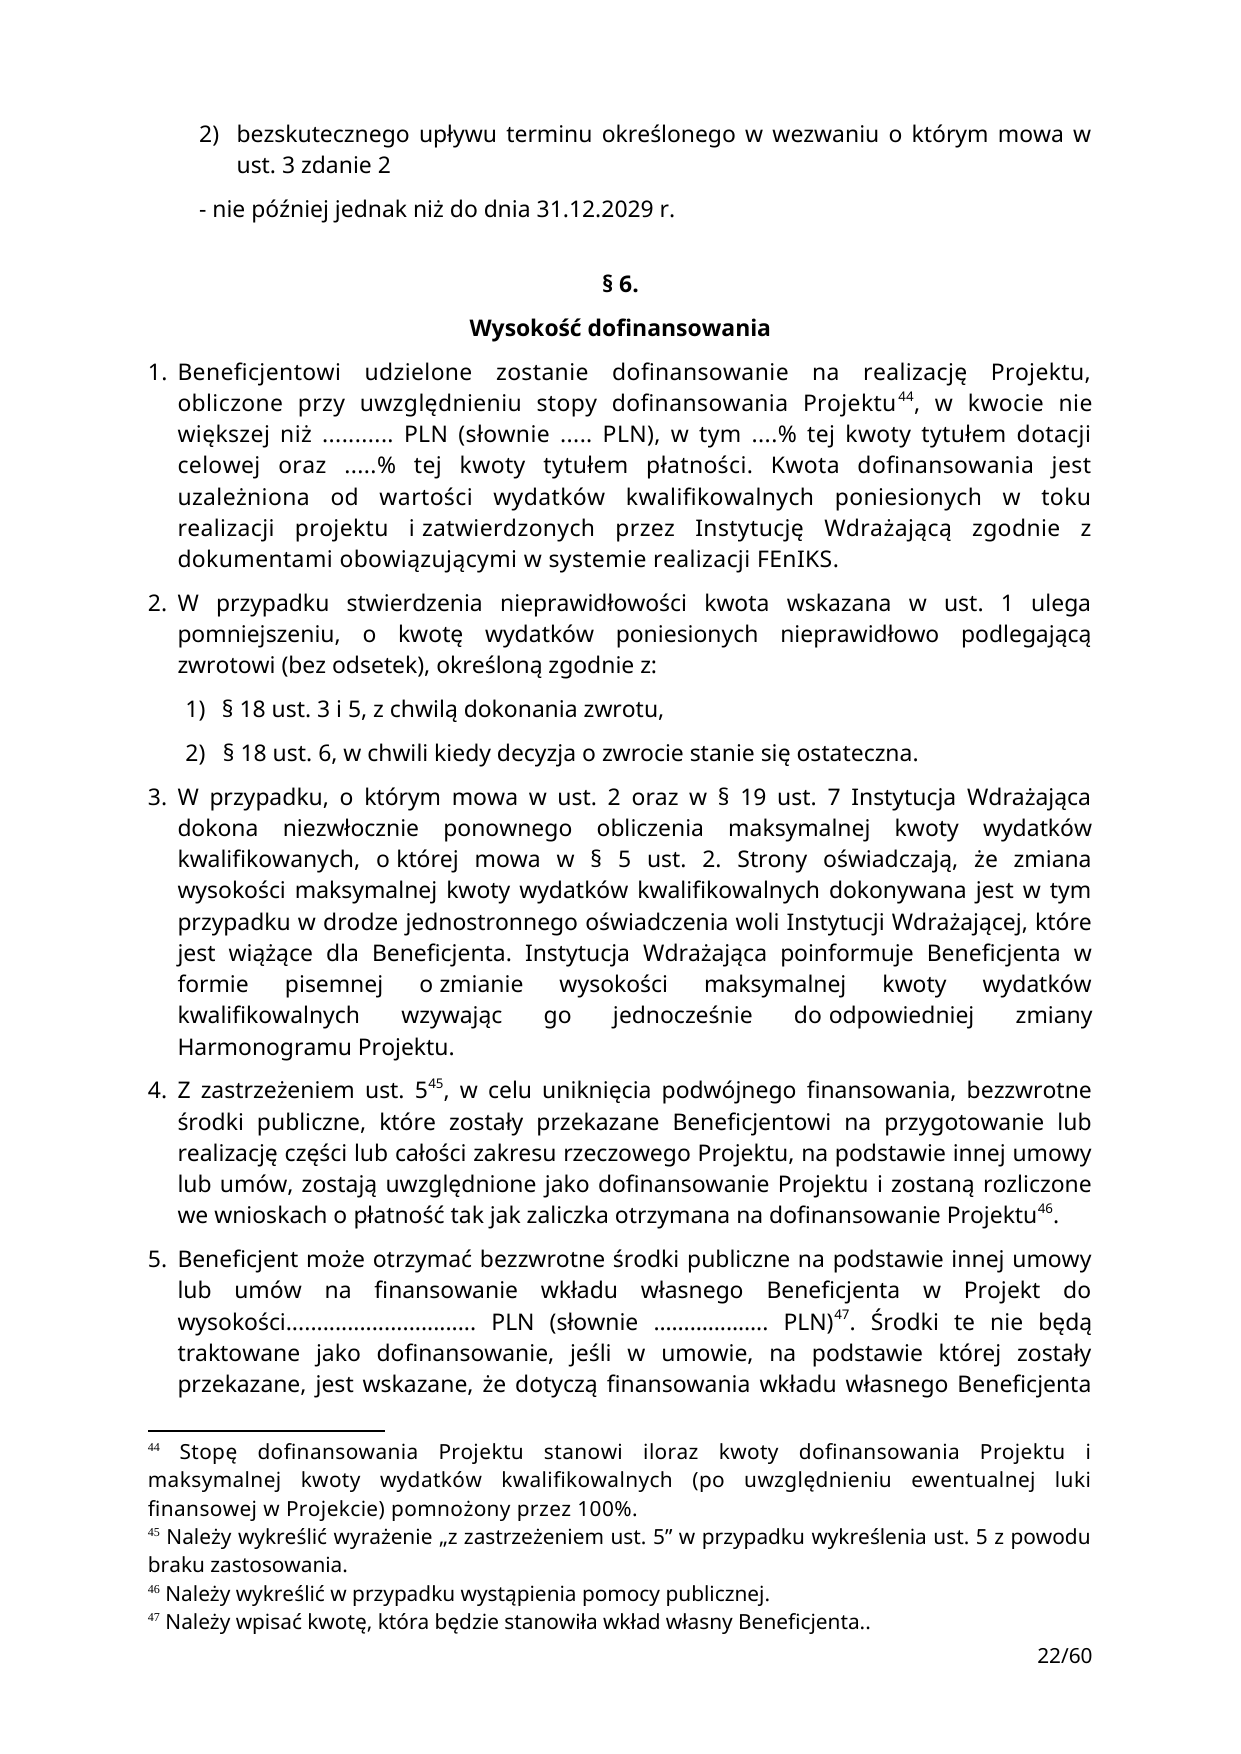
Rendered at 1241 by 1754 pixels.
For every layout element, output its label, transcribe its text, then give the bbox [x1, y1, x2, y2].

text Wysokość dofinansowania [148, 312, 1092, 343]
text § 6. [148, 268, 1092, 299]
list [148, 1243, 1092, 1399]
list § 18 ust. 3 i 5, z chwilą dokonania zwrotu, [185, 693, 1092, 724]
list Z zastrzeżeniem ust. 5, w celu uniknięcia podwójnego finansowania, bezzwrotne środki publiczne, które zostały przekazane Beneficjentowi na przygotowanie lub realizację części lub całości zakresu rzeczowego Projektu, na podstawie innej umowy lub umów, zostają uwzględnione jako dofinansowanie Projektu i zostaną rozliczone we wnioskach o płatność tak jak zaliczka otrzymana na dofinansowanie Projektu. [148, 1074, 1092, 1231]
list § 18 ust. 6, w chwili kiedy decyzja o zwrocie stanie się ostateczna. [185, 737, 1092, 768]
list Beneficjentowi udzielone zostanie dofinansowanie na realizację Projektu, obliczone przy uwzględnieniu stopy dofinansowania Projektu, w kwocie nie większej niż ........... PLN (słownie ..... PLN), w tym ....% tej kwoty tytułem dotacji celowej oraz .....% tej kwoty tytułem płatności. Kwota dofinansowania jest uzależniona od wartości wydatków kwalifikowalnych poniesionych w toku realizacji projektu i zatwierdzonych przez Instytucję Wdrażającą zgodnie z dokumentami obowiązującymi w systemie realizacji FEnIKS. [148, 356, 1092, 574]
list W przypadku, o którym mowa w ust. 2 oraz w § 19 ust. 7 Instytucja Wdrażająca dokona niezwłocznie ponownego obliczenia maksymalnej kwoty wydatków kwalifikowanych, o której mowa w § 5 ust. 2. Strony oświadczają, że zmiana wysokości maksymalnej kwoty wydatków kwalifikowalnych dokonywana jest w tym przypadku w drodze jednostronnego oświadczenia woli Instytucji Wdrażającej, które jest wiążące dla Beneficjenta. Instytucja Wdrażająca poinformuje Beneficjenta w formie pisemnej o zmianie wysokości maksymalnej kwoty wydatków kwalifikowalnych wzywając go jednocześnie do odpowiedniej zmiany Harmonogramu Projektu. [148, 781, 1092, 1062]
list W przypadku stwierdzenia nieprawidłowości kwota wskazana w ust. 1 ulega pomniejszeniu, o kwotę wydatków poniesionych nieprawidłowo podlegającą zwrotowi (bez odsetek), określoną zgodnie z: [148, 587, 1092, 681]
text - nie później jednak niż do dnia 31.12.2029 r. [199, 193, 1092, 224]
list bezskutecznego upływu terminu określonego w wezwaniu o którym mowa w ust. 3 zdanie 2 [199, 118, 1092, 181]
